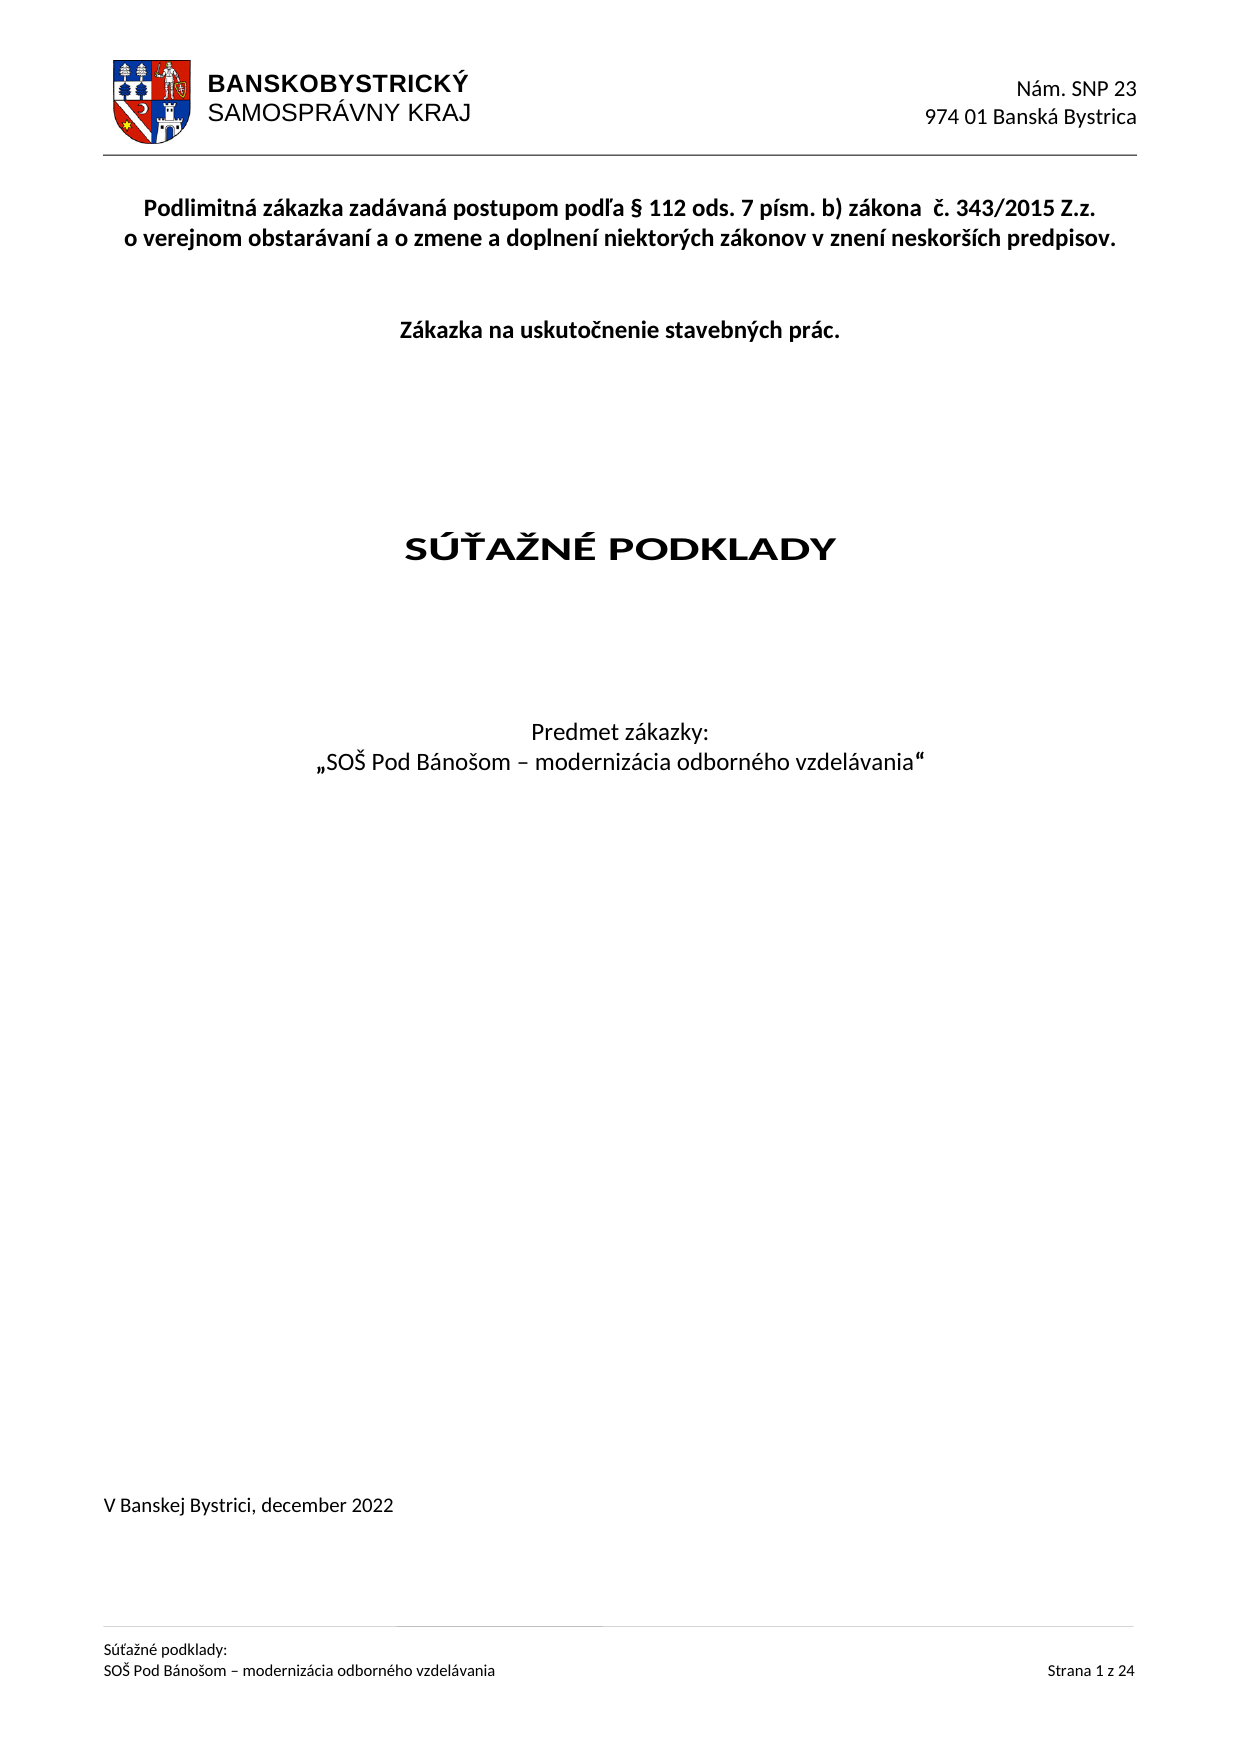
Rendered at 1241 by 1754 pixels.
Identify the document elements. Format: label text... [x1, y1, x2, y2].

text V Banskej Bystrici, december 2022 [103, 1492, 1137, 1517]
picture [112, 60, 191, 144]
text Zákazka na uskutočnenie stavebných prác. [103, 314, 1137, 344]
subtitle SÚŤAŽNÉ PODKLADY [103, 528, 1137, 568]
text Predmet zákazky: [103, 716, 1137, 746]
text Podlimitná zákazka zadávaná postupom podľa § 112 ods. 7 písm. b) zákona č. 343/2015 Z.z. o verejnom obstarávaní a o zmene a doplnení niektorých zákonov v znení neskorších predpisov. [103, 192, 1137, 253]
text „SOŠ Pod Bánošom – modernizácia odborného vzdelávania“ [103, 746, 1137, 777]
